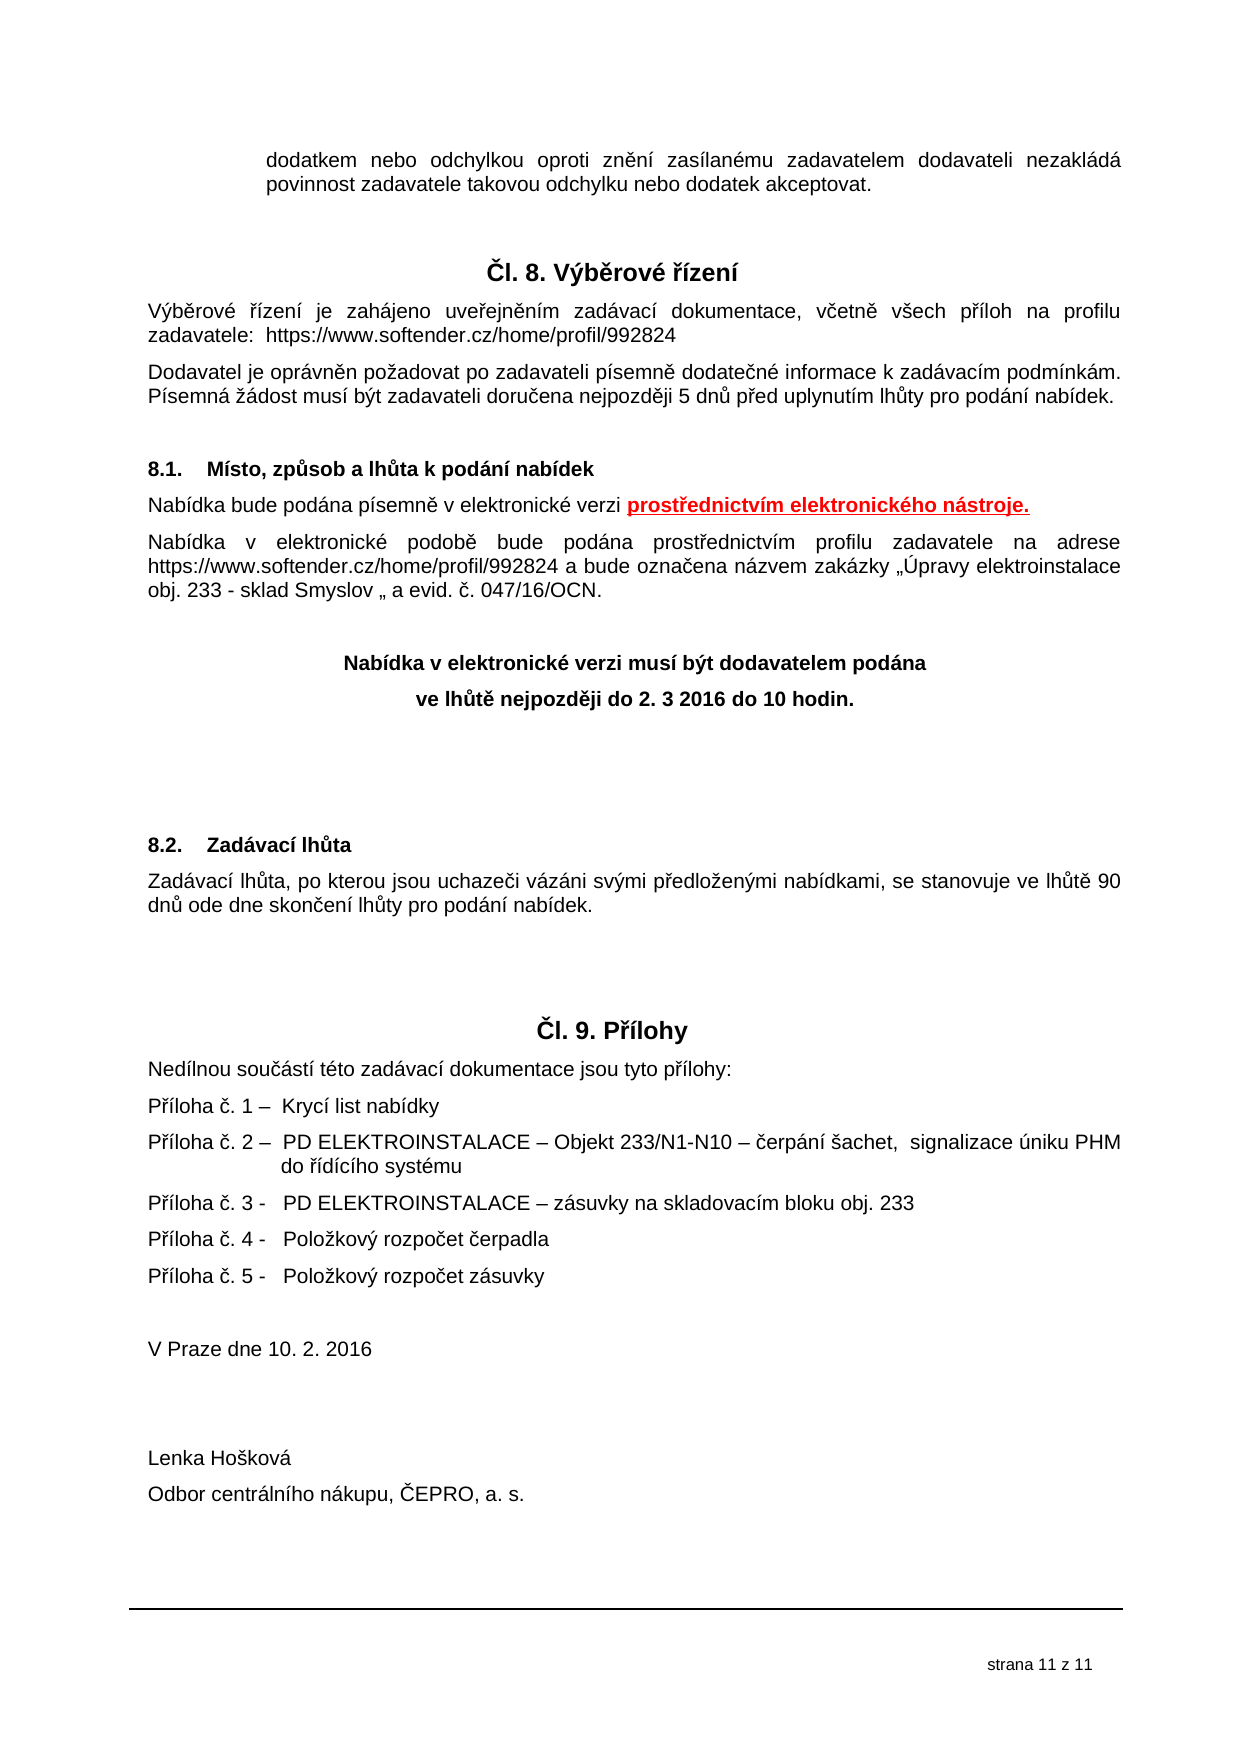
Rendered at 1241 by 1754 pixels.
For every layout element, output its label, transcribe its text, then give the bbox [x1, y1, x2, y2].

text Příloha č. 1 – Krycí list nabídky [148, 1094, 1122, 1118]
text Lenka Hošková [148, 1446, 1122, 1470]
text Nabídka v elektronické podobě bude podána prostřednictvím profilu zadavatele na adrese https://www.softender.cz/home/profil/992824 a bude označena názvem zakázky „Úpravy elektroinstalace obj. 233 - sklad Smyslov „ a evid. č. 047/16/OCN. [148, 529, 1122, 601]
text Dodavatel je oprávněn požadovat po zadavateli písemně dodatečné informace k zadávacím podmínkám. Písemná žádost musí být zadavateli doručena nejpozději 5 dnů před uplynutím lhůty pro podání nabídek. [148, 360, 1122, 408]
text Příloha č. 4 - Položkový rozpočet čerpadla [148, 1227, 1122, 1251]
text ve lhůtě nejpozději do 2. 3 2016 do 10 hodin. [148, 687, 1122, 711]
text Výběrové řízení [102, 258, 1122, 287]
text Příloha č. 2 – PD ELEKTROINSTALACE – Objekt 233/N1-N10 – čerpání šachet, signalizace úniku PHM do řídícího systému [148, 1130, 1122, 1178]
text Místo, způsob a lhůta k podání nabídek [148, 457, 1122, 481]
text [177, 148, 1122, 196]
text Přílohy [102, 1016, 1122, 1045]
text Příloha č. 5 - Položkový rozpočet zásuvky [148, 1263, 1122, 1287]
text Zadávací lhůta [148, 833, 1122, 857]
text Výběrové řízení je zahájeno uveřejněním zadávací dokumentace, včetně všech příloh na profilu zadavatele: https://www.softender.cz/home/profil/992824 [148, 299, 1122, 347]
text Nabídka v elektronické verzi musí být dodavatelem podána [148, 650, 1122, 674]
text Nabídka bude podána písemně v elektronické verzi prostřednictvím elektronického nástroje. [148, 493, 1122, 517]
text Zadávací lhůta, po kterou jsou uchazeči vázáni svými předloženými nabídkami, se stanovuje ve lhůtě 90 dnů ode dne skončení lhůty pro podání nabídek. [148, 869, 1122, 917]
text Příloha č. 3 - PD ELEKTROINSTALACE – zásuvky na skladovacím bloku obj. 233 [148, 1191, 1122, 1214]
text Odbor centrálního nákupu, ČEPRO, a. s. [148, 1482, 1122, 1506]
text V Praze dne 10. 2. 2016 [148, 1336, 1122, 1360]
text Nedílnou součástí této zadávací dokumentace jsou tyto přílohy: [148, 1057, 1122, 1081]
